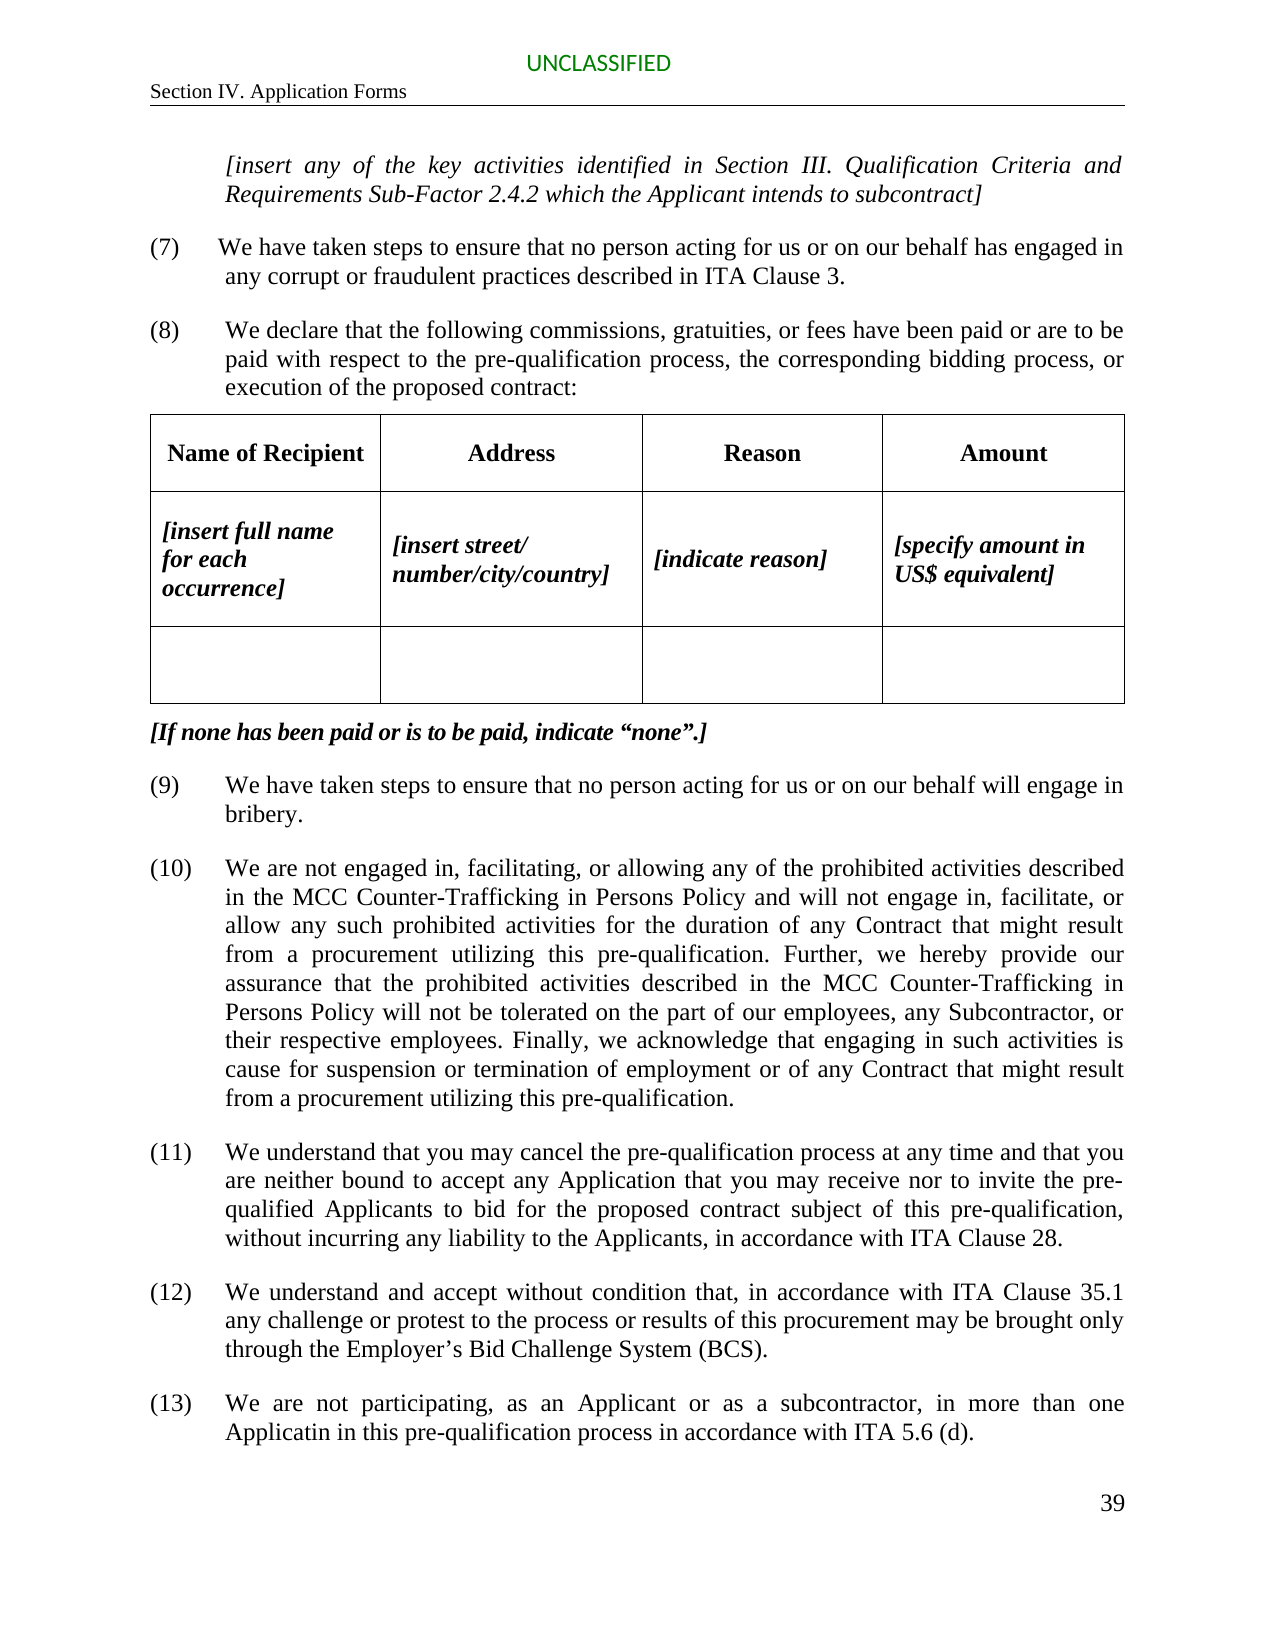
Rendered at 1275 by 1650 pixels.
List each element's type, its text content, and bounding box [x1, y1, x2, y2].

text [insert any of the key activities identified in Section III. Qualification Criteria and Requirements Sub-Factor 2.4.2 which the Applicant intends to subcontract] [225, 150, 1125, 207]
table_header Reason [643, 415, 882, 491]
table_cell [indicate reason] [643, 492, 882, 626]
text (8) We declare that the following commissions, gratuities, or fees have been paid or are to be paid with respect to the pre-qualification process, the corresponding bidding process, or execution of the proposed contract: [150, 315, 1125, 401]
table_cell [381, 627, 642, 703]
table_header Address [381, 415, 642, 491]
text (11) We understand that you may cancel the pre-qualification process at any time and that you are neither bound to accept any Application that you may receive nor to invite the pre-qualified Applicants to bid for the proposed contract subject of this pre-qualification, without incurring any liability to the Applicants, in accordance with ITA Clause 28. [150, 1137, 1125, 1252]
table_cell [insert street/ number/city/country] [381, 492, 642, 626]
table_header Amount [883, 415, 1124, 491]
text (10) We are not engaged in, facilitating, or allowing any of the prohibited activities described in the MCC Counter-Trafficking in Persons Policy and will not engage in, facilitate, or allow any such prohibited activities for the duration of any Contract that might result from a procurement utilizing this pre-qualification. Further, we hereby provide our assurance that the prohibited activities described in the MCC Counter-Trafficking in Persons Policy will not be tolerated on the part of our employees, any Subcontractor, or their respective employees. Finally, we acknowledge that engaging in such activities is cause for suspension or termination of employment or of any Contract that might result from a procurement utilizing this pre-qualification. [150, 853, 1125, 1112]
text (7) We have taken steps to ensure that no person acting for us or on our behalf has engaged in any corrupt or fraudulent practices described in ITA Clause 3. [150, 232, 1125, 290]
table_cell [specify amount in US$ equivalent] [883, 492, 1124, 626]
text (12) We understand and accept without condition that, in accordance with ITA Clause 35.1 any challenge or protest to the process or results of this procurement may be brought only through the Employer’s Bid Challenge System (BCS). [150, 1277, 1125, 1363]
table_cell [883, 627, 1124, 703]
text (9) We have taken steps to ensure that no person acting for us or on our behalf will engage in bribery. [150, 770, 1125, 828]
table_cell [643, 627, 882, 703]
text (13) We are not participating, as an Applicant or as a subcontractor, in more than one Applicatin in this pre-qualification process in accordance with ITA 5.6 (d). [150, 1388, 1125, 1445]
text [If none has been paid or is to be paid, indicate “none”.] [150, 717, 1125, 745]
table_header Name of Recipient [151, 415, 380, 491]
table_cell [insert full name for each occurrence] [151, 492, 380, 626]
table_cell [151, 627, 380, 703]
